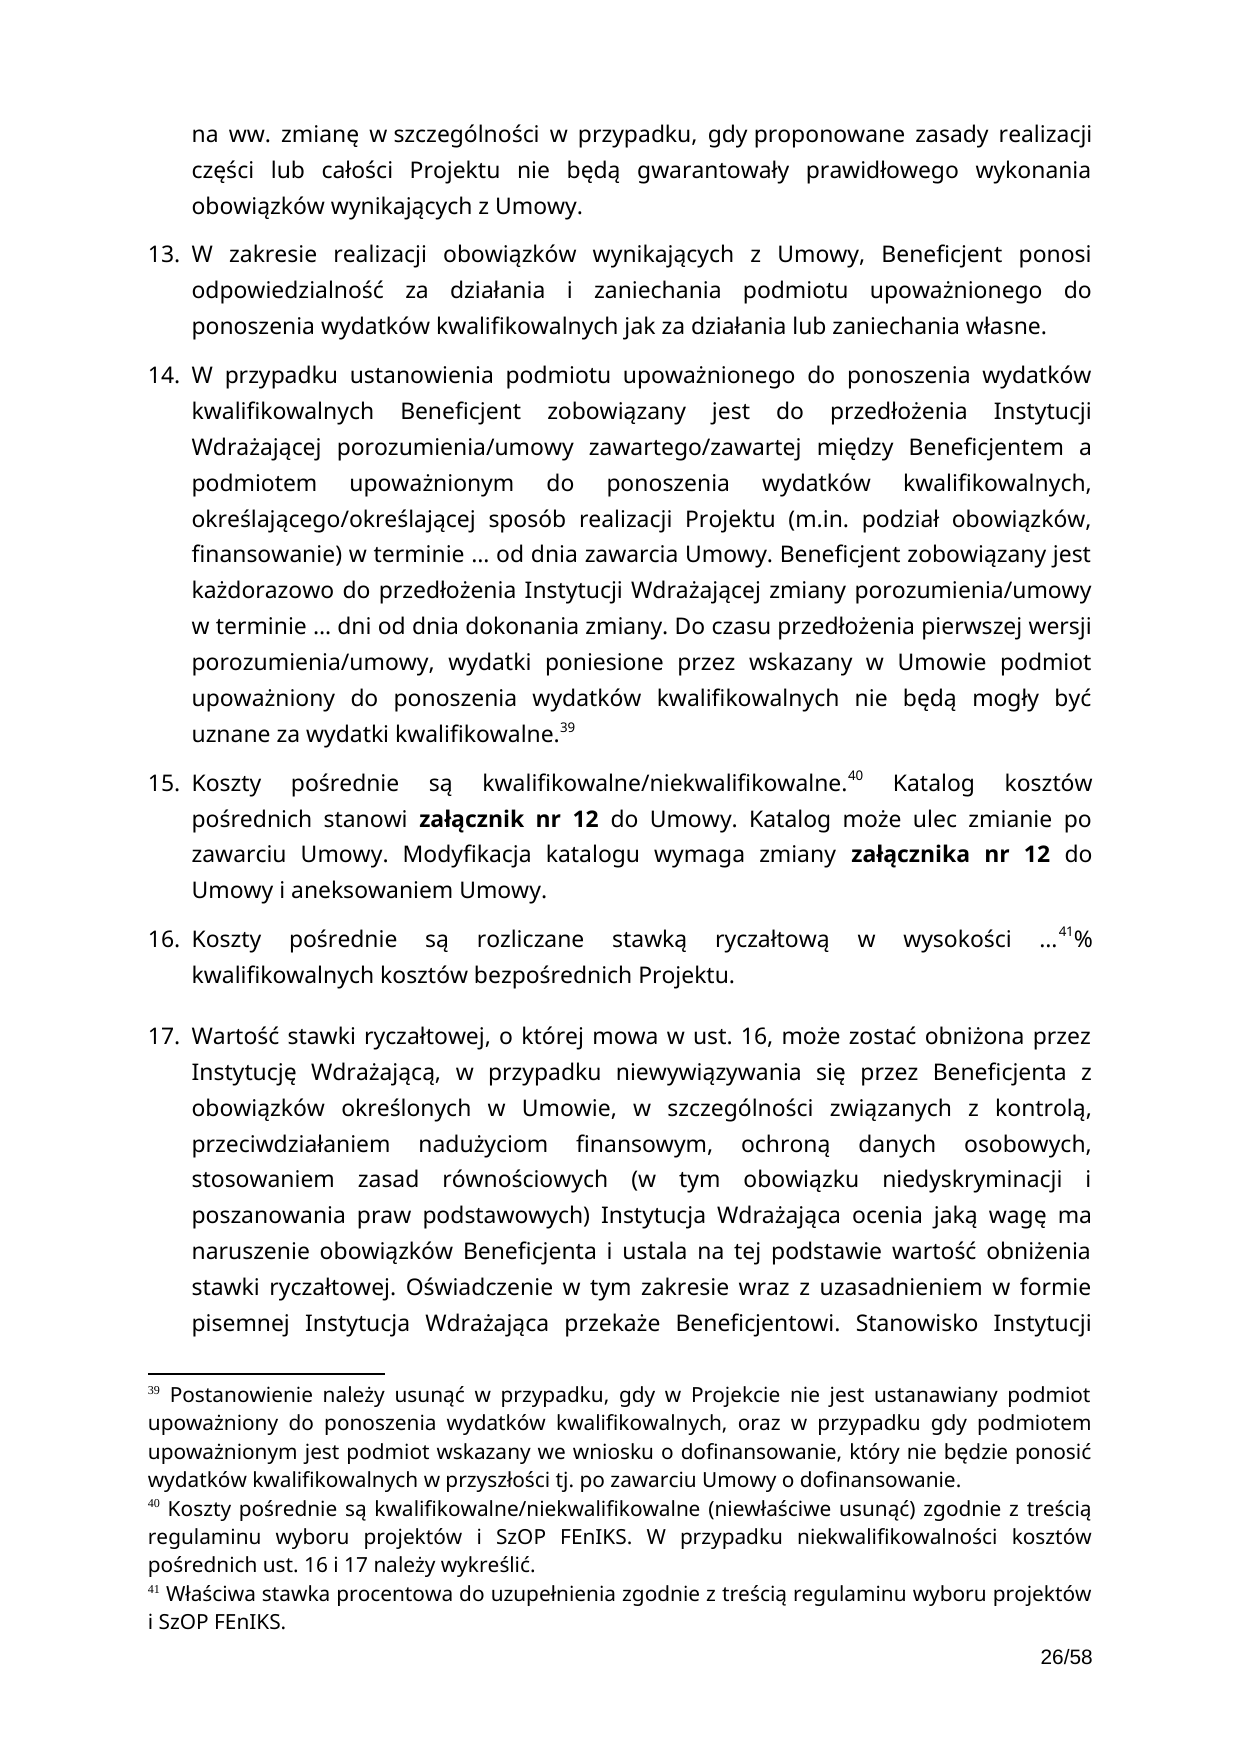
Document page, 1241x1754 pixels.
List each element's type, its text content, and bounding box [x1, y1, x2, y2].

list W zakresie realizacji obowiązków wynikających z Umowy, Beneficjent ponosi odpowiedzialność za działania i zaniechania podmiotu upoważnionego do ponoszenia wydatków kwalifikowalnych jak za działania lub zaniechania własne. [148, 238, 1092, 342]
list Koszty pośrednie są rozliczane stawką ryczałtową w wysokości …% kwalifikowalnych kosztów bezpośrednich Projektu. [148, 923, 1092, 990]
list Koszty pośrednie są kwalifikowalne/niekwalifikowalne. Katalog kosztów pośrednich stanowi załącznik nr 12 do Umowy. Katalog może ulec zmianie po zawarciu Umowy. Modyfikacja katalogu wymaga zmiany załącznika nr 12 do Umowy i aneksowaniem Umowy. [148, 767, 1092, 906]
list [148, 118, 1092, 221]
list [148, 1020, 1092, 1338]
list W przypadku ustanowienia podmiotu upoważnionego do ponoszenia wydatków kwalifikowalnych Beneficjent zobowiązany jest do przedłożenia Instytucji Wdrażającej porozumienia/umowy zawartego/zawartej między Beneficjentem a podmiotem upoważnionym do ponoszenia wydatków kwalifikowalnych, określającego/określającej sposób realizacji Projektu (m.in. podział obowiązków, finansowanie) w terminie … od dnia zawarcia Umowy. Beneficjent zobowiązany jest każdorazowo do przedłożenia Instytucji Wdrażającej zmiany porozumienia/umowy w terminie … dni od dnia dokonania zmiany. Do czasu przedłożenia pierwszej wersji porozumienia/umowy, wydatki poniesione przez wskazany w Umowie podmiot upoważniony do ponoszenia wydatków kwalifikowalnych nie będą mogły być uznane za wydatki kwalifikowalne. [148, 359, 1092, 749]
